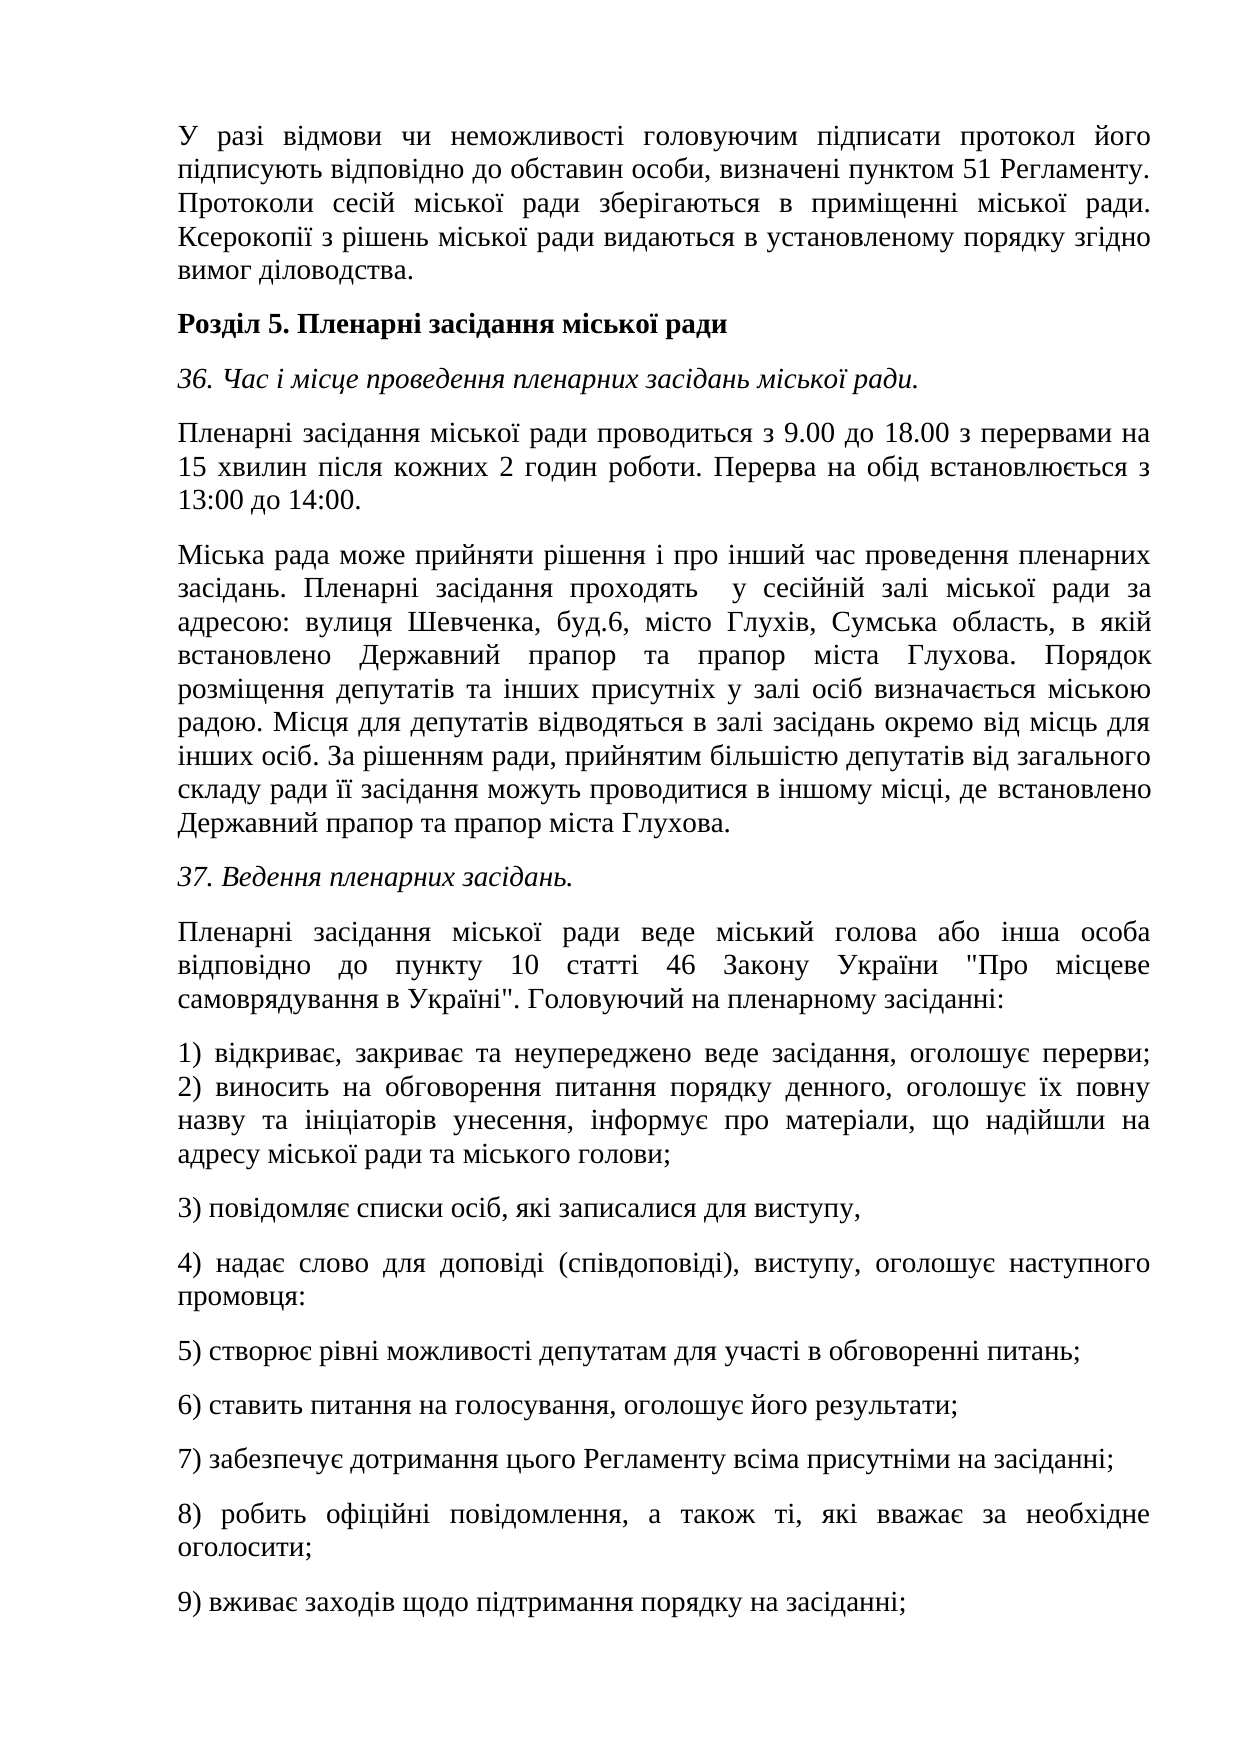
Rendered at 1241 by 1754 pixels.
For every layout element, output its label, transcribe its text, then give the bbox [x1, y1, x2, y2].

text У разі відмови чи неможливості головуючим підписати протокол його підписують відповідно до обставин особи, визначені пунктом 51 Регламенту. Протоколи сесій міської ради зберігаються в приміщенні міської ради. Ксерокопії з рішень міської ради видаються в установленому порядку згідно вимог діловодства. [177, 118, 1152, 286]
text Пленарні засідання міської ради проводиться з 9.00 до 18.00 з перервами на 15 хвилин після кожних 2 годин роботи. Перерва на обід встановлюється з 13:00 до 14:00. [177, 415, 1152, 516]
text 8) робить офіційні повідомлення, а також ті, які вважає за необхідне оголосити; [177, 1496, 1152, 1563]
text 6) ставить питання на голосування, оголошує його результати; [177, 1387, 1152, 1421]
text Міська рада може прийняти рішення і про інший час проведення пленарних засідань. Пленарні засідання проходять у сесійній залі міської ради за адресою: вулиця Шевченка, буд.6, місто Глухів, Сумська область, в якій встановлено Державний прапор та прапор міста Глухова. Порядок розміщення депутатів та інших присутніх у залі осіб визначається міською радою. Місця для депутатів відводяться в залі засідань окремо від місць для інших осіб. За рішенням ради, прийнятим більшістю депутатів від загального складу ради її засідання можуть проводитися в іншому місці, де встановлено Державний прапор та прапор міста Глухова. [177, 537, 1152, 839]
text 5) створює рівні можливості депутатам для участі в обговоренні питань; [177, 1333, 1152, 1366]
text Розділ 5. Пленарні засідання міської ради [177, 307, 1152, 340]
text 1) відкриває, закриває та неупереджено веде засідання, оголошує перерви; 2) виносить на обговорення питання порядку денного, оголошує їх повну назву та ініціаторів унесення, інформує про матеріали, що надійшли на адресу міської ради та міського голови; [177, 1035, 1152, 1169]
text 9) вживає заходів щодо підтримання порядку на засіданні; [177, 1584, 1152, 1617]
text 3) повідомляє списки осіб, які записалися для виступу, [177, 1190, 1152, 1224]
text 36. Час і місце проведення пленарних засідань міської ради. [177, 361, 1152, 394]
text Пленарні засідання міської ради веде міський голова або інша особа відповідно до пункту 10 статті 46 Закону України "Про місцеве самоврядування в Україні". Головуючий на пленарному засіданні: [177, 914, 1152, 1014]
text 7) забезпечує дотримання цього Регламенту всіма присутніми на засіданні; [177, 1441, 1152, 1475]
text 37. Ведення пленарних засідань. [177, 859, 1152, 893]
text 4) надає слово для доповіді (співдоповіді), виступу, оголошує наступного промовця: [177, 1245, 1152, 1312]
